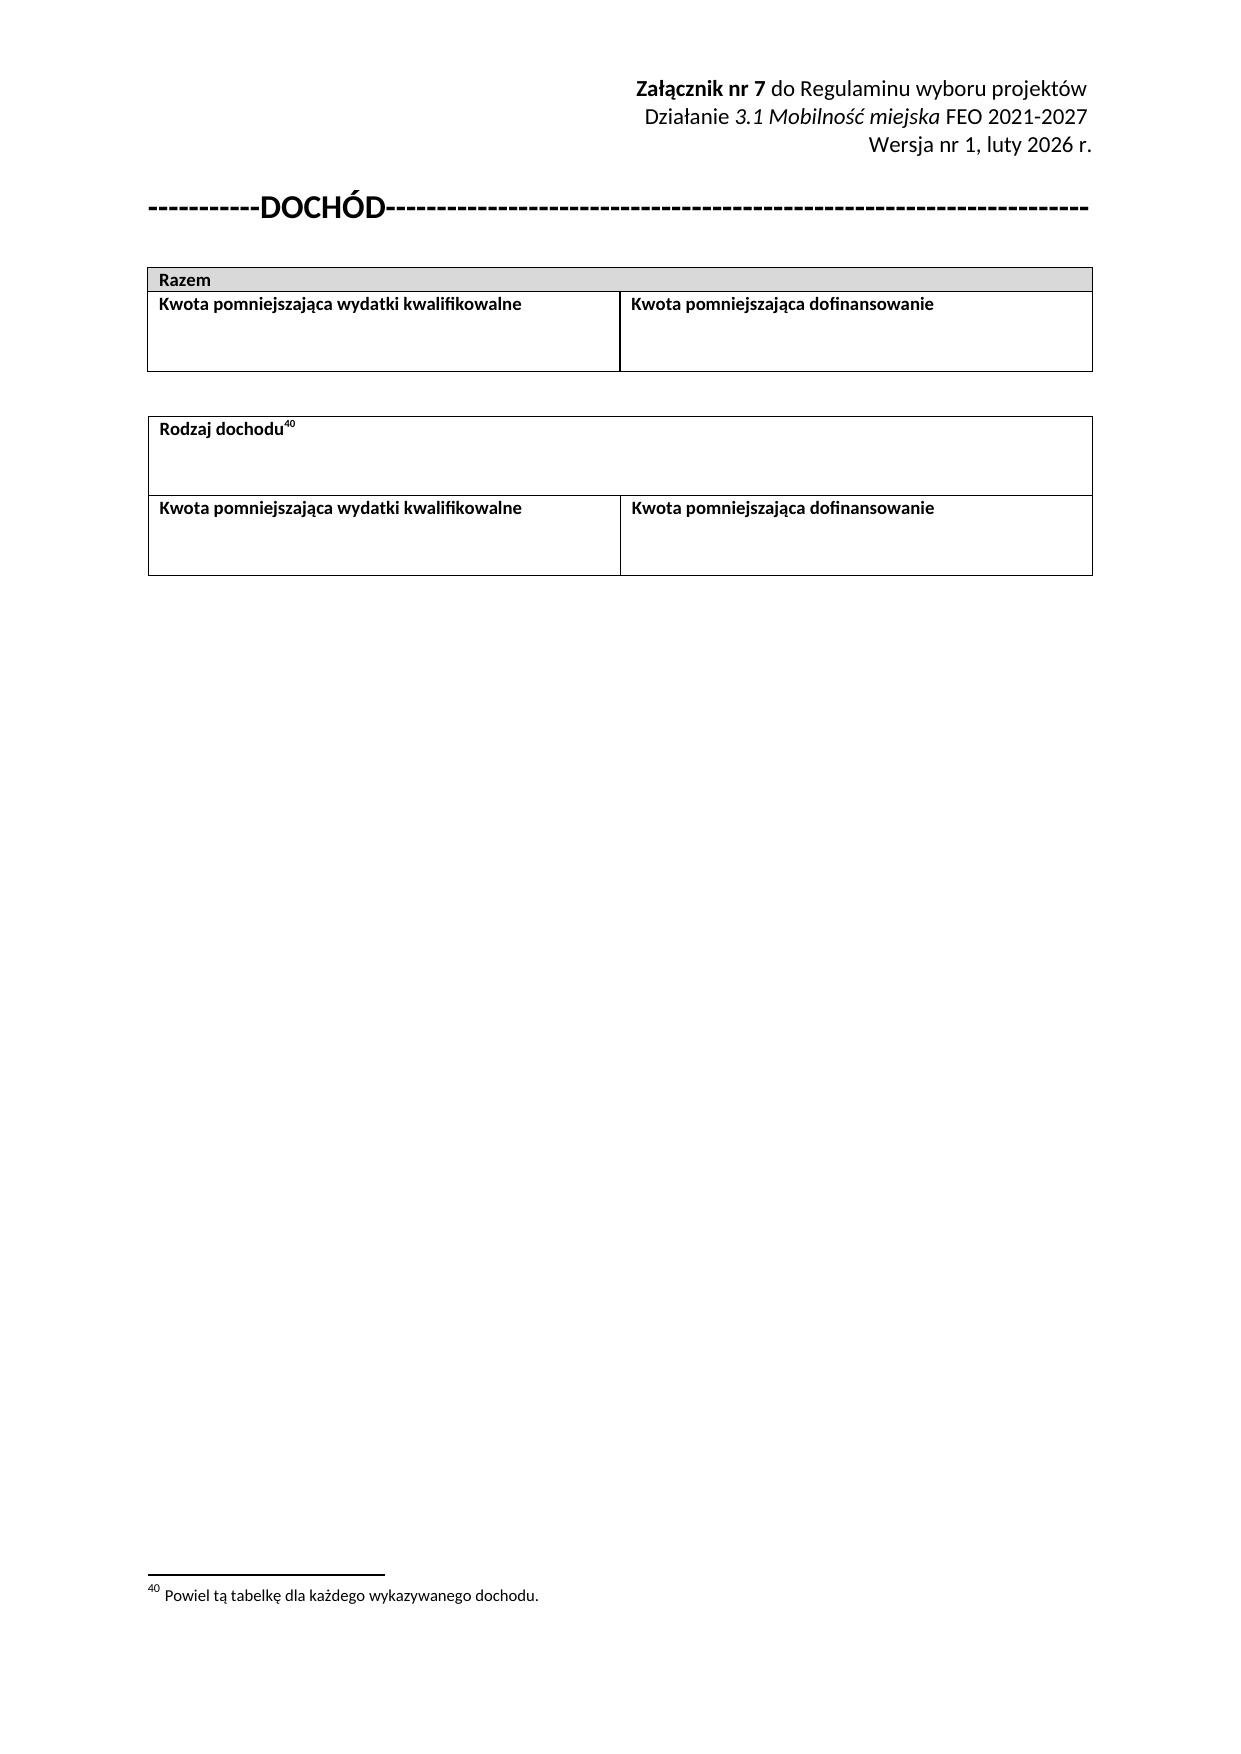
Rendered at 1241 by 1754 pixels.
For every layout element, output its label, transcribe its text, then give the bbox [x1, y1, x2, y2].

table_header Razem [148, 268, 1092, 291]
table_cell Kwota pomniejszająca wydatki kwalifikowalne [148, 292, 619, 371]
table_header Rodzaj dochodu [149, 417, 1092, 495]
table_cell Kwota pomniejszająca dofinansowanie [621, 292, 1092, 371]
text -----------DOCHÓD--------------------------------------------------------------------- [148, 186, 1093, 227]
table_cell Kwota pomniejszająca wydatki kwalifikowalne [149, 496, 620, 575]
table_cell Kwota pomniejszająca dofinansowanie [621, 496, 1092, 575]
